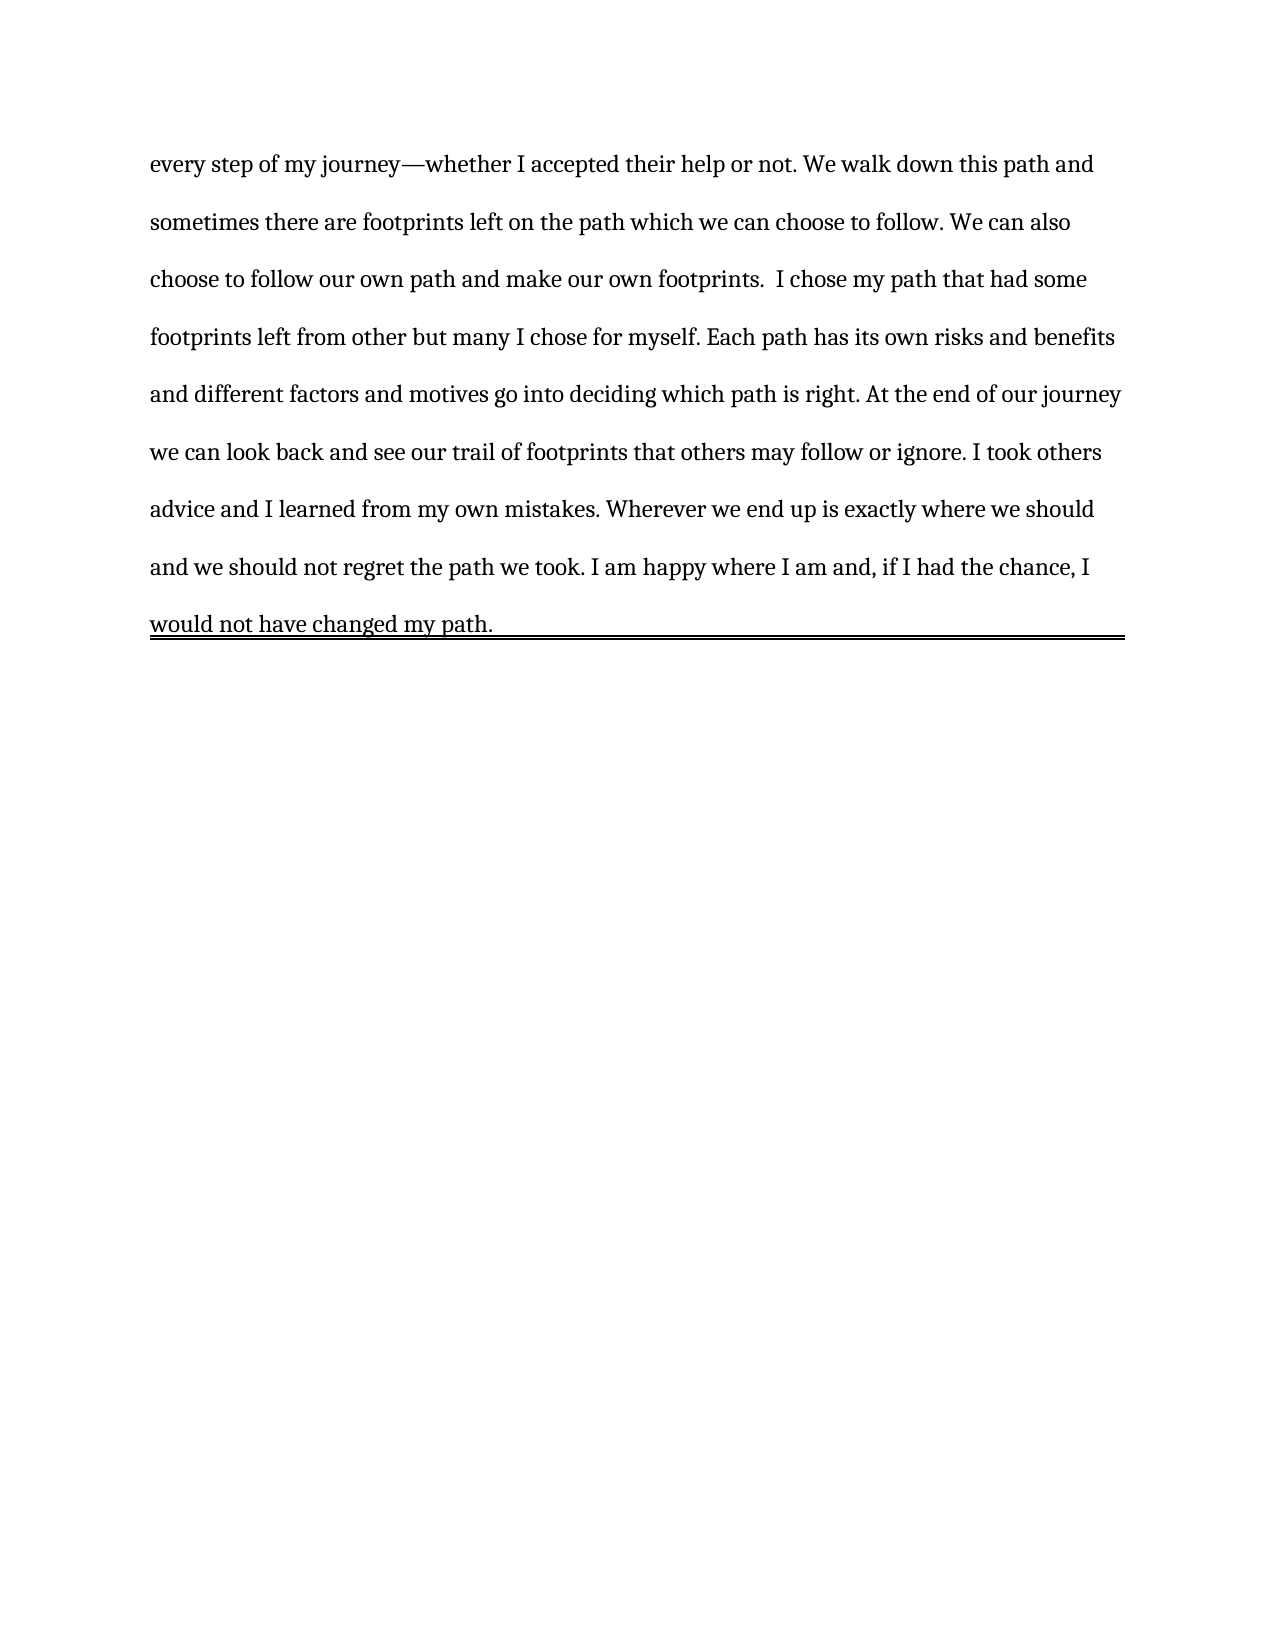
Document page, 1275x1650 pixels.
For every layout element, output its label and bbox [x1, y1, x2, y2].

text [150, 150, 1125, 635]
